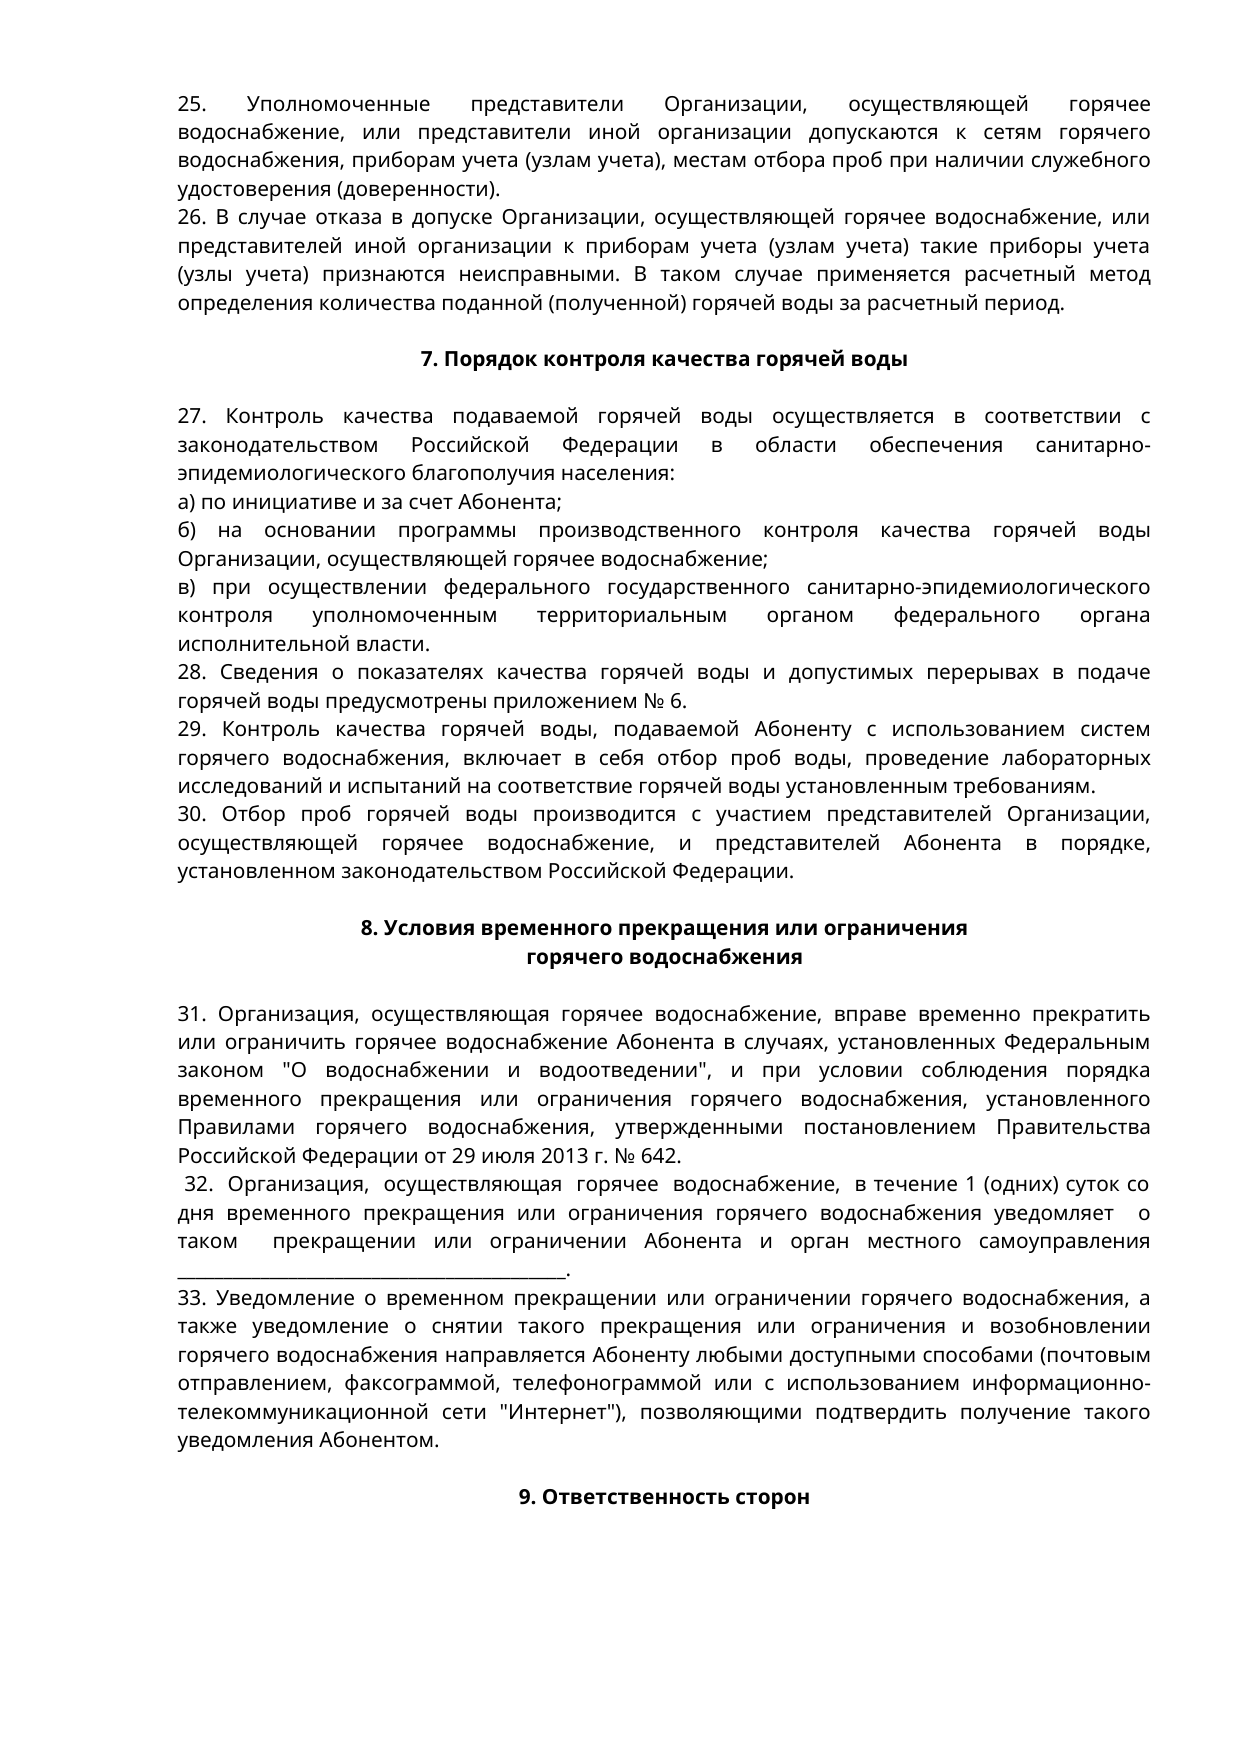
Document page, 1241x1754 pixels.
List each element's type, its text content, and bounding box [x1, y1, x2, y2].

text 32. Организация, осуществляющая горячее водоснабжение, в течение 1 (одних) суток со дня временного прекращения или ограничения горячего водоснабжения уведомляет о таком прекращении или ограничении Абонента и орган местного самоуправления __________________________________________. [177, 1169, 1152, 1283]
text 29. Контроль качества горячей воды, подаваемой Абоненту с использованием систем горячего водоснабжения, включает в себя отбор проб воды, проведение лабораторных исследований и испытаний на соответствие горячей воды установленным требованиям. [177, 714, 1152, 799]
text б) на основании программы производственного контроля качества горячей воды Организации, осуществляющей горячее водоснабжение; [177, 515, 1152, 572]
text в) при осуществлении федерального государственного санитарно-эпидемиологического контроля уполномоченным территориальным органом федерального органа исполнительной власти. [177, 572, 1152, 657]
text 8. Условия временного прекращения или ограничения [177, 913, 1152, 942]
text 7. Порядок контроля качества горячей воды [177, 344, 1152, 373]
text 31. Организация, осуществляющая горячее водоснабжение, вправе временно прекратить или ограничить горячее водоснабжение Абонента в случаях, установленных Федеральным законом "О водоснабжении и водоотведении", и при условии соблюдения порядка временного прекращения или ограничения горячего водоснабжения, установленного Правилами горячего водоснабжения, утвержденными постановлением Правительства Российской Федерации от 29 июля 2013 г. № 642. [177, 999, 1152, 1169]
text 25. Уполномоченные представители Организации, осуществляющей горячее водоснабжение, или представители иной организации допускаются к сетям горячего водоснабжения, приборам учета (узлам учета), местам отбора проб при наличии служебного удостоверения (доверенности). [177, 89, 1152, 202]
text 26. В случае отказа в допуске Организации, осуществляющей горячее водоснабжение, или представителей иной организации к приборам учета (узлам учета) такие приборы учета (узлы учета) признаются неисправными. В таком случае применяется расчетный метод определения количества поданной (полученной) горячей воды за расчетный период. [177, 202, 1152, 316]
text 27. Контроль качества подаваемой горячей воды осуществляется в соответствии с законодательством Российской Федерации в области обеспечения санитарно-эпидемиологического благополучия населения: [177, 401, 1152, 487]
text 9. Ответственность сторон [177, 1482, 1152, 1511]
text горячего водоснабжения [177, 942, 1152, 970]
text 30. Отбор проб горячей воды производится с участием представителей Организации, осуществляющей горячее водоснабжение, и представителей Абонента в порядке, установленном законодательством Российской Федерации. [177, 799, 1152, 885]
text 28. Сведения о показателях качества горячей воды и допустимых перерывах в подаче горячей воды предусмотрены приложением № 6. [177, 657, 1152, 714]
text а) по инициативе и за счет Абонента; [177, 487, 1152, 515]
text 33. Уведомление о временном прекращении или ограничении горячего водоснабжения, а также уведомление о снятии такого прекращения или ограничения и возобновлении горячего водоснабжения направляется Абоненту любыми доступными способами (почтовым отправлением, факсограммой, телефонограммой или с использованием информационно-телекоммуникационной сети "Интернет"), позволяющими подтвердить получение такого уведомления Абонентом. [177, 1283, 1152, 1454]
